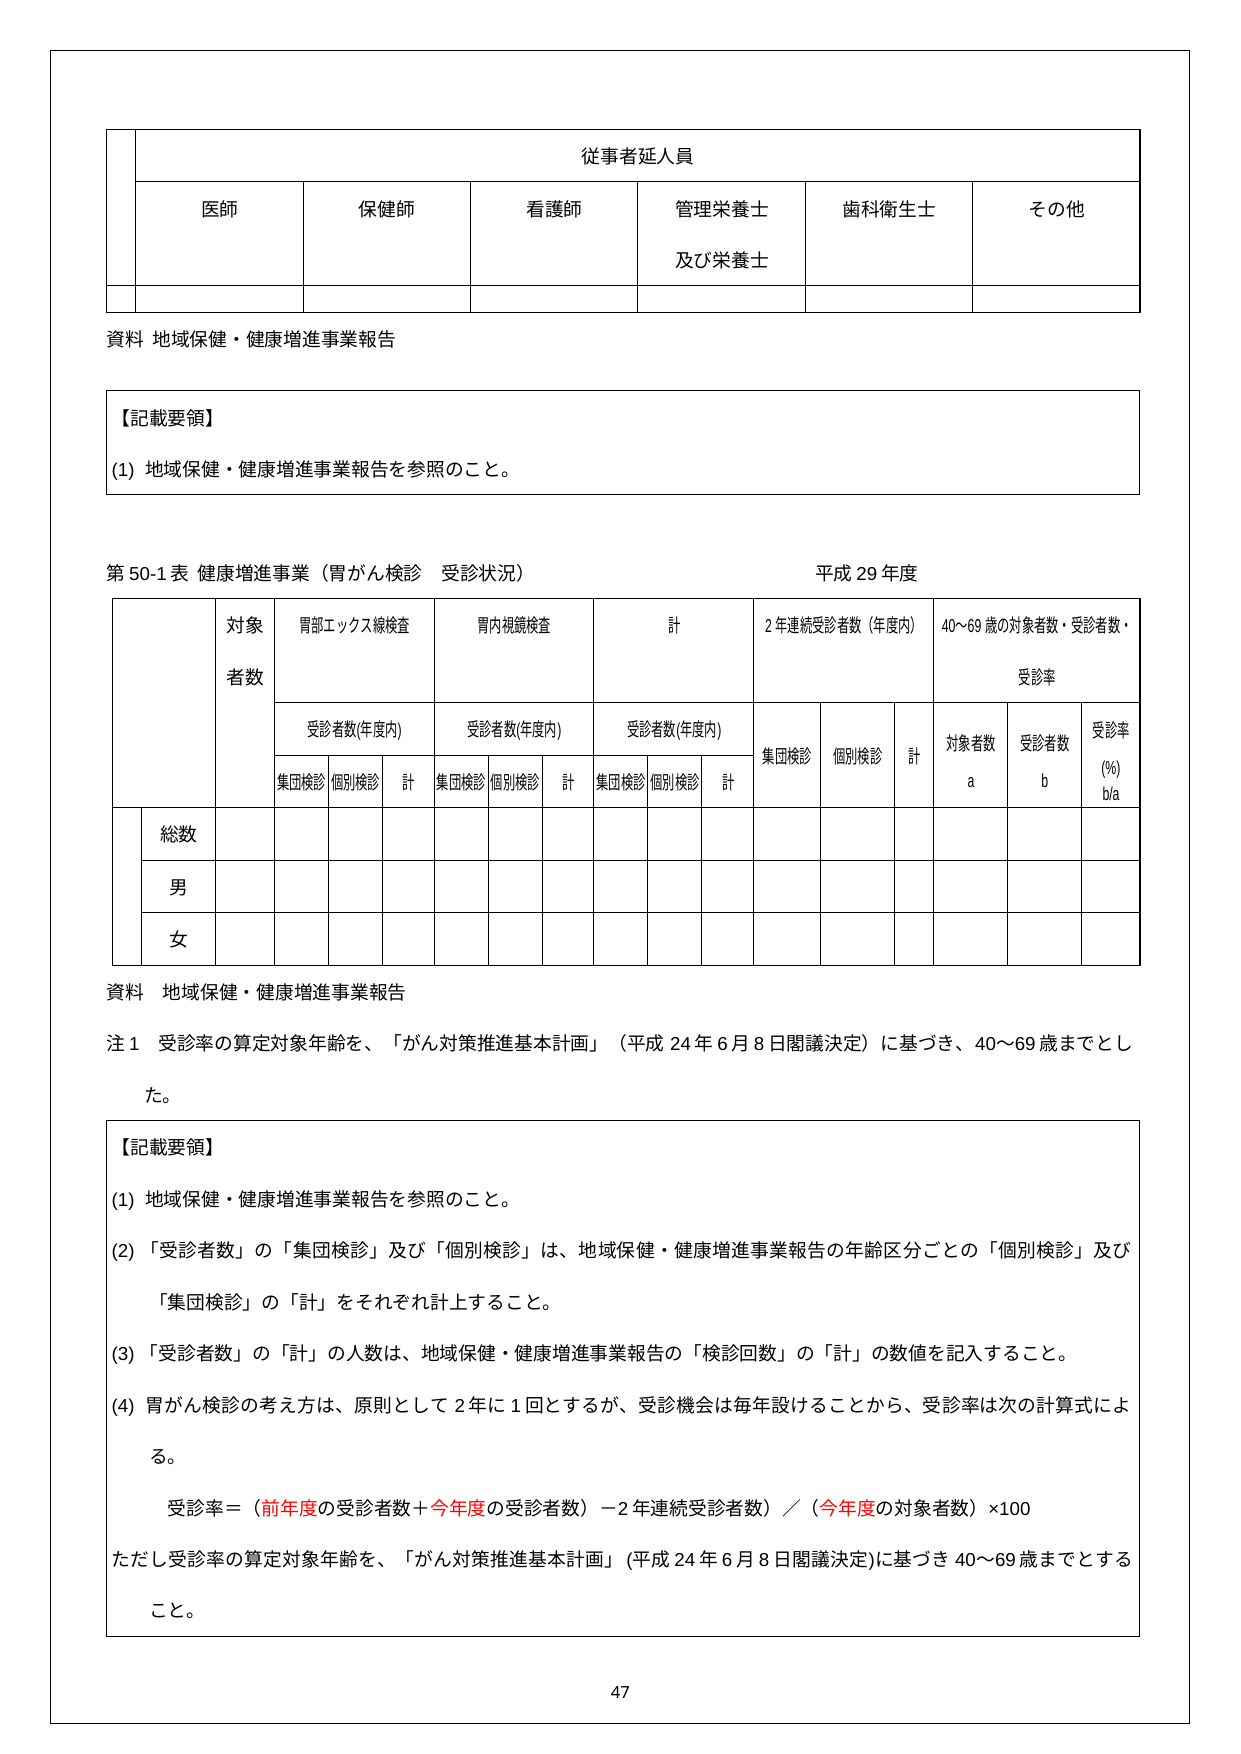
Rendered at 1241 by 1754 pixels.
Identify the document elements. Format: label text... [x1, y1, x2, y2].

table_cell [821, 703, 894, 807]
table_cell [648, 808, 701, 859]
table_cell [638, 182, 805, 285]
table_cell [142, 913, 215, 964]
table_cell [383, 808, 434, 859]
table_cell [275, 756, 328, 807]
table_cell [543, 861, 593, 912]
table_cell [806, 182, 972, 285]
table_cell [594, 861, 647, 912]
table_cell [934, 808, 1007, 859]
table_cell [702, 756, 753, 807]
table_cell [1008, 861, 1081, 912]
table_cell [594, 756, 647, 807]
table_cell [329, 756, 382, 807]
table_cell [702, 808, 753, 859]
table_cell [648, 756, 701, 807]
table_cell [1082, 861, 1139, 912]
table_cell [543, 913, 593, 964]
text 第50-1表 健康増進事業（胃がん検診 受診状況） 平成29年度 [106, 547, 1134, 598]
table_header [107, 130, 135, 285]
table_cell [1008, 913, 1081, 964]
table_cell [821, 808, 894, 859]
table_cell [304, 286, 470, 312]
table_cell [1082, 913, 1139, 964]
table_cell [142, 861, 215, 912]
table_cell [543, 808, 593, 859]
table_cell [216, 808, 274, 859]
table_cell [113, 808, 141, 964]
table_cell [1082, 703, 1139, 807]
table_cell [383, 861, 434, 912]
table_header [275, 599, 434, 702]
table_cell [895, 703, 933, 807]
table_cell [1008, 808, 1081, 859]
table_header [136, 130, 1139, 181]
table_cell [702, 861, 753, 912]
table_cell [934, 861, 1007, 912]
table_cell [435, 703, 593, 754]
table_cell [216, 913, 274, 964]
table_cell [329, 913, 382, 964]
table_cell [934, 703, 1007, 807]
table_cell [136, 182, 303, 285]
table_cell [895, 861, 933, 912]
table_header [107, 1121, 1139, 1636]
text 注1 受診率の算定対象年齢を、「がん対策推進基本計画」（平成24年6月8日閣議決定）に基づき、40～69歳までとした。 [106, 1017, 1134, 1120]
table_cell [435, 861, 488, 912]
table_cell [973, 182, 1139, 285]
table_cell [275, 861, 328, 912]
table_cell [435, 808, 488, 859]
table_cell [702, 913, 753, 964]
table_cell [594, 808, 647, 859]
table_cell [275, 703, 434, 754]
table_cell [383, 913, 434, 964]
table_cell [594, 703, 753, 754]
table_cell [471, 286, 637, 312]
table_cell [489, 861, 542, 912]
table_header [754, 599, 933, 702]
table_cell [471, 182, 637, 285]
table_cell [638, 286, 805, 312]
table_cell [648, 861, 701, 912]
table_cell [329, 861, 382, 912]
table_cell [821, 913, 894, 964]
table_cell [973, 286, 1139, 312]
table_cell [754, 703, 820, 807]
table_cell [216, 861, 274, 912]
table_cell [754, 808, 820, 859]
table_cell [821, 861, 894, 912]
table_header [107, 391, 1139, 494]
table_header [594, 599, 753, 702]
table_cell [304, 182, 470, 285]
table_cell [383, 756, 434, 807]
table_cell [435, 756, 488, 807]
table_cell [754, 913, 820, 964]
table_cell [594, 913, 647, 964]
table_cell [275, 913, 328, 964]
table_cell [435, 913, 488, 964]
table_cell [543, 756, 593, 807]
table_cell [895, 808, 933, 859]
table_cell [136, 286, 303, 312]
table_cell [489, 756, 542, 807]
text 資料 地域保健・健康増進事業報告 [106, 966, 1134, 1017]
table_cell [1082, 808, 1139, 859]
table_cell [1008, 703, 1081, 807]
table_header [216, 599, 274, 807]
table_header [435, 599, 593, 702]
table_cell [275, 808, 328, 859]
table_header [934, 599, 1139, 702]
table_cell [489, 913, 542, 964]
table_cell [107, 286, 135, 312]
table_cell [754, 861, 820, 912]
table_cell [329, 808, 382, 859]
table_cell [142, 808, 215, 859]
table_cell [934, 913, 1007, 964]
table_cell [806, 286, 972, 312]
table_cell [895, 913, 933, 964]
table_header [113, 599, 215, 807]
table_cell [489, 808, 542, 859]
text 資料 地域保健・健康増進事業報告 [106, 313, 1134, 364]
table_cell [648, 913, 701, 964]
